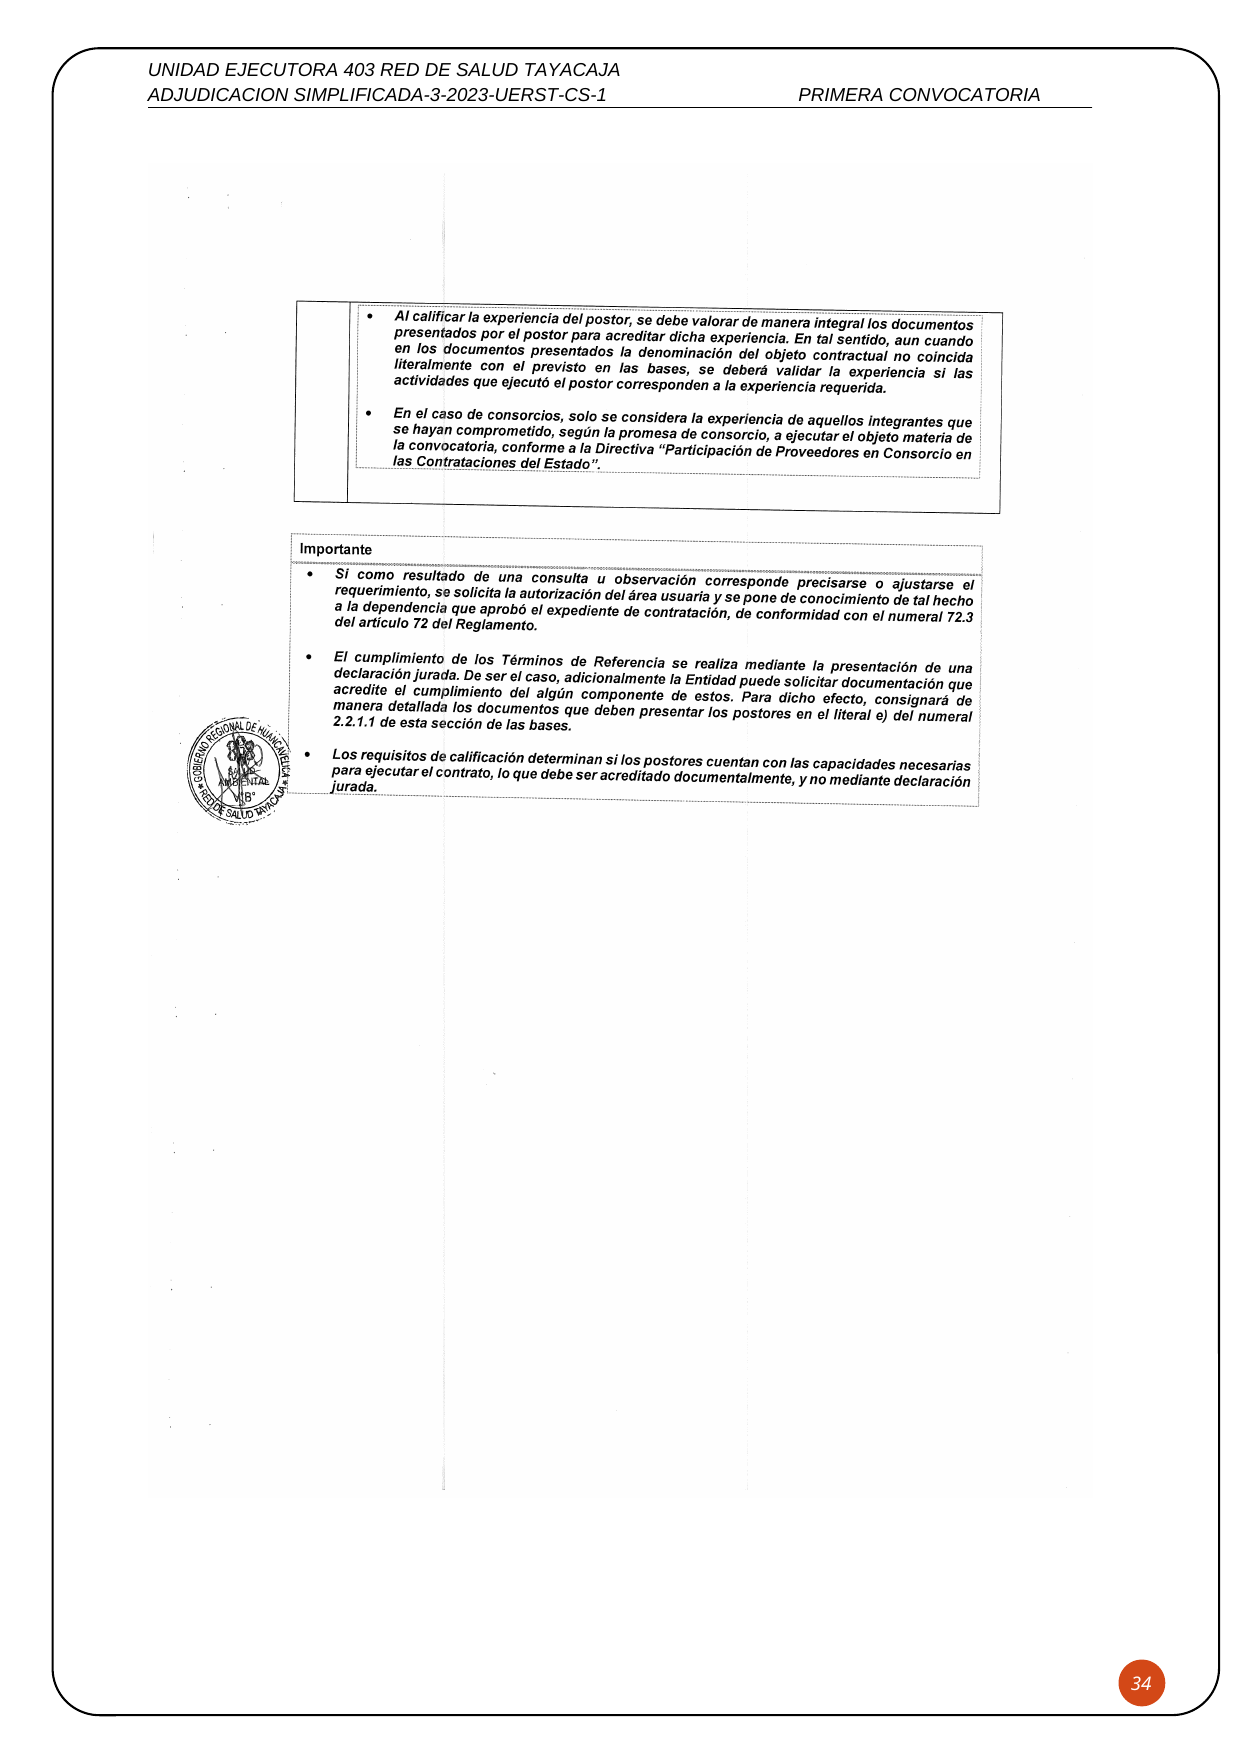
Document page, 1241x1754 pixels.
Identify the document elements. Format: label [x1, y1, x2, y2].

picture [147, 163, 1093, 1498]
